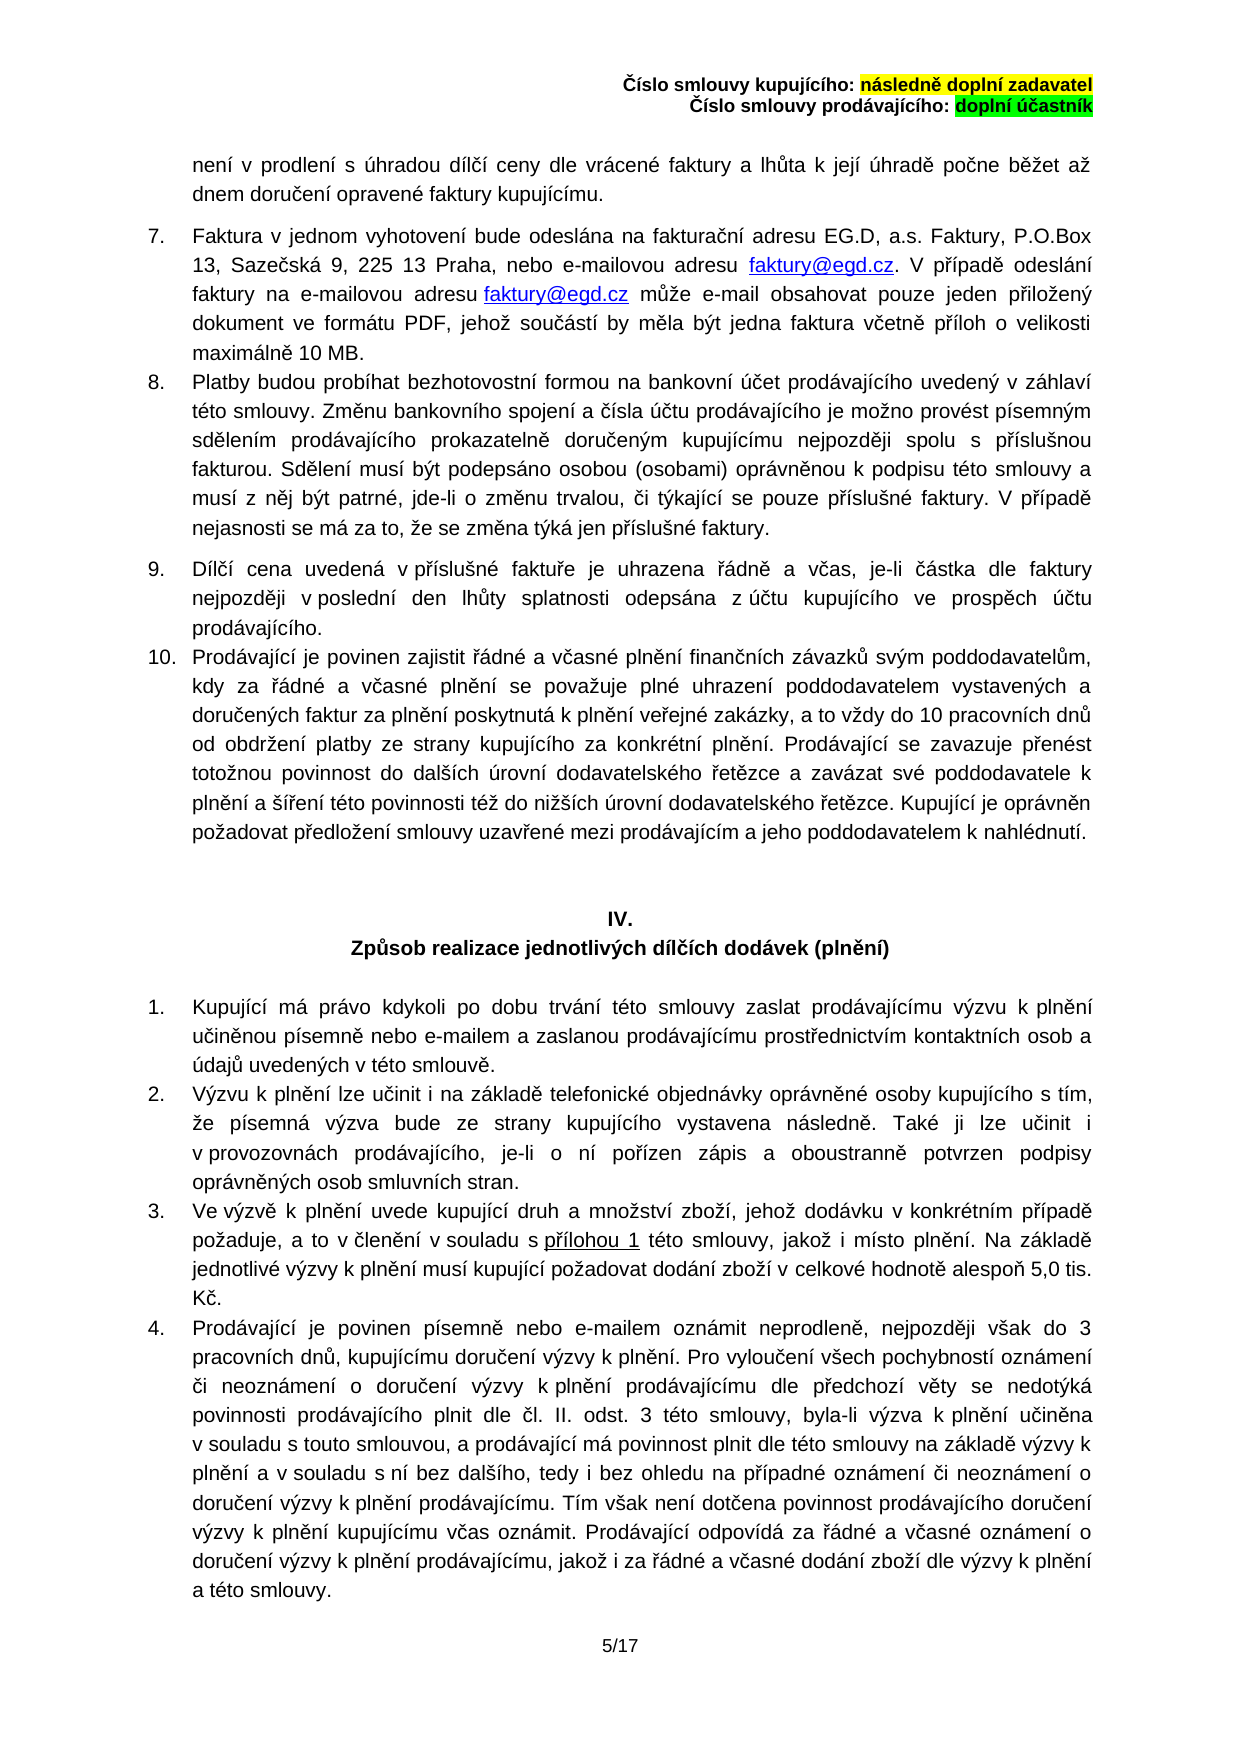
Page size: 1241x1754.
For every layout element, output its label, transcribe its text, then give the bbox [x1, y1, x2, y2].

text Způsob realizace jednotlivých dílčích dodávek (plnění) [148, 931, 1093, 960]
list Výzvu k plnění lze učinit i na základě telefonické objednávky oprávněné osoby kupujícího s tím, že písemná výzva bude ze strany kupujícího vystavena následně. Také ji lze učinit i v provozovnách prodávajícího, je-li o ní pořízen zápis a oboustranně potvrzen podpisy oprávněných osob smluvních stran. [148, 1077, 1093, 1193]
list Prodávající je povinen písemně nebo e-mailem oznámit neprodleně, nejpozději však do 3 pracovních dnů, kupujícímu doručení výzvy k plnění. Pro vyloučení všech pochybností oznámení či neoznámení o doručení výzvy k plnění prodávajícímu dle předchozí věty se nedotýká povinnosti prodávajícího plnit dle čl. II. odst. 3 této smlouvy, byla-li výzva k plnění učiněna v souladu s touto smlouvou, a prodávající má povinnost plnit dle této smlouvy na základě výzvy k plnění a v souladu s ní bez dalšího, tedy i bez ohledu na případné oznámení či neoznámení o doručení výzvy k plnění prodávajícímu. Tím však není dotčena povinnost prodávajícího doručení výzvy k plnění kupujícímu včas oznámit. Prodávající odpovídá za řádné a včasné oznámení o doručení výzvy k plnění prodávajícímu, jakož i za řádné a včasné dodání zboží dle výzvy k plnění a této smlouvy. [148, 1310, 1093, 1602]
list Prodávající je povinen zajistit řádné a včasné plnění finančních závazků svým poddodavatelům, kdy za řádné a včasné plnění se považuje plné uhrazení poddodavatelem vystavených a doručených faktur za plnění poskytnutá k plnění veřejné zakázky, a to vždy do 10 pracovních dnů od obdržení platby ze strany kupujícího za konkrétní plnění. Prodávající se zavazuje přenést totožnou povinnost do dalších úrovní dodavatelského řetězce a zavázat své poddodavatele k plnění a šíření této povinnosti též do nižších úrovní dodavatelského řetězce. Kupující je oprávněn požadovat předložení smlouvy uzavřené mezi prodávajícím a jeho poddodavatelem k nahlédnutí. [148, 639, 1093, 843]
text IV. [148, 902, 1093, 931]
list Dílčí cena uvedená v příslušné faktuře je uhrazena řádně a včas, je-li částka dle faktury nejpozději v poslední den lhůty splatnosti odepsána z účtu kupujícího ve prospěch účtu prodávajícího. [148, 552, 1093, 639]
list Ve výzvě k plnění uvede kupující druh a množství zboží, jehož dodávku v konkrétním případě požaduje, a to v členění v souladu s přílohou 1 této smlouvy, jakož i místo plnění. Na základě jednotlivé výzvy k plnění musí kupující požadovat dodání zboží v celkové hodnotě alespoň 5,0 tis. Kč. [148, 1193, 1093, 1310]
list Kupující má právo kdykoli po dobu trvání této smlouvy zaslat prodávajícímu výzvu k plnění učiněnou písemně nebo e-mailem a zaslanou prodávajícímu prostřednictvím kontaktních osob a údajů uvedených v této smlouvě. [148, 989, 1093, 1077]
list Platby budou probíhat bezhotovostní formou na bankovní účet prodávajícího uvedený v záhlaví této smlouvy. Změnu bankovního spojení a čísla účtu prodávajícího je možno provést písemným sdělením prodávajícího prokazatelně doručeným kupujícímu nejpozději spolu s příslušnou fakturou. Sdělení musí být podepsáno osobou (osobami) oprávněnou k podpisu této smlouvy a musí z něj být patrné, jde-li o změnu trvalou, či týkající se pouze příslušné faktury. V případě nejasnosti se má za to, že se změna týká jen příslušné faktury. [148, 364, 1093, 539]
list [148, 148, 1093, 206]
list Faktura v jednom vyhotovení bude odeslána na fakturační adresu EG.D, a.s. Faktury, P.O.Box 13, Sazečská 9, 225 13 Praha, nebo e-mailovou adresu faktury@egd.cz. V případě odeslání faktury na e-mailovou adresu faktury@egd.cz může e-mail obsahovat pouze jeden přiložený dokument ve formátu PDF, jehož součástí by měla být jedna faktura včetně příloh o velikosti maximálně 10 MB. [148, 218, 1093, 364]
